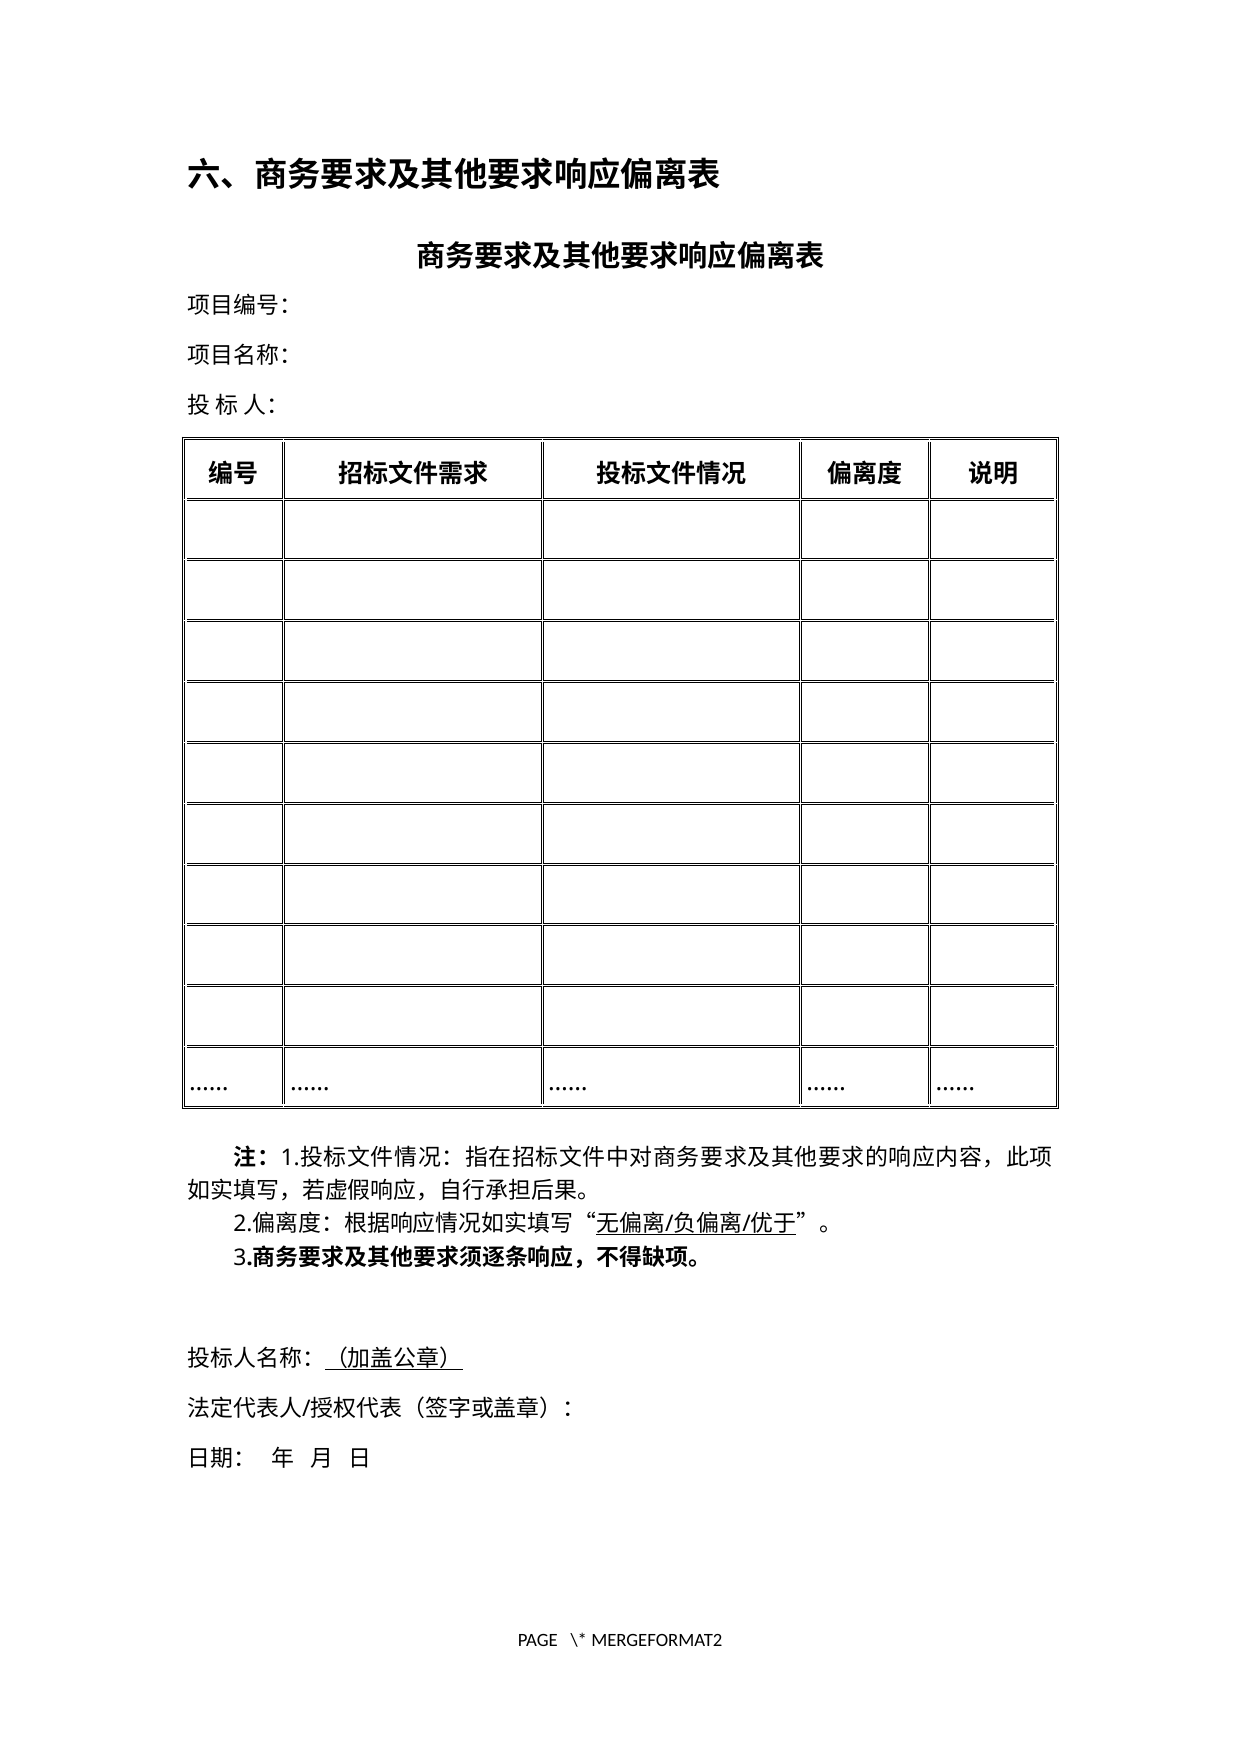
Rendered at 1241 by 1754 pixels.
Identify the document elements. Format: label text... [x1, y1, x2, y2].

table_cell [929, 558, 1057, 619]
table_cell [183, 984, 284, 1045]
table_cell [285, 987, 541, 1045]
text 2.偏离度：根据响应情况如实填写“无偏离/负偏离/优于”。 [187, 1205, 1053, 1239]
table_cell [185, 863, 282, 923]
table_cell [185, 498, 282, 558]
text 投 标 人： [187, 387, 1053, 420]
table_cell [929, 680, 1057, 741]
table_cell …… [800, 1048, 929, 1106]
table_cell [183, 680, 284, 741]
table_cell [931, 802, 1056, 862]
table_cell [544, 866, 799, 923]
table_cell [544, 744, 799, 802]
table_cell …… [929, 1045, 1057, 1106]
table_cell …… [542, 1048, 800, 1106]
table_cell [183, 619, 284, 680]
table_cell [802, 501, 928, 558]
text 注：1.投标文件情况：指在招标文件中对商务要求及其他要求的响应内容，此项如实填写，若虚假响应，自行承担后果。 [187, 1139, 1053, 1205]
table_header 编号 [185, 438, 284, 497]
table_cell [285, 744, 541, 802]
table_cell [802, 926, 928, 984]
table_cell [285, 866, 541, 923]
table_cell [544, 501, 799, 558]
table_cell [929, 923, 1057, 984]
table_header 说明 [929, 440, 1056, 497]
table_cell [285, 561, 541, 619]
table_cell …… [183, 1045, 284, 1106]
table_cell [285, 501, 541, 558]
table_cell [929, 619, 1057, 680]
text 3.商务要求及其他要求须逐条响应，不得缺项。 [187, 1239, 1053, 1272]
table_cell [544, 926, 799, 984]
table_cell [802, 866, 928, 923]
table_cell [285, 926, 541, 984]
table_cell [802, 744, 928, 802]
table_cell [185, 802, 282, 862]
table_cell [183, 558, 284, 619]
text 日期： 年 月 日 [187, 1440, 1053, 1473]
table_cell [544, 561, 799, 619]
table_cell [929, 984, 1057, 1045]
table_cell [802, 622, 928, 680]
table_cell [185, 741, 282, 802]
table_cell [931, 863, 1056, 923]
table_header 偏离度 [800, 440, 929, 497]
table_cell [931, 498, 1056, 558]
table_cell [285, 683, 541, 741]
table_cell [285, 805, 541, 862]
table_header 投标文件情况 [542, 440, 800, 497]
table_cell [802, 987, 928, 1045]
table_cell [544, 622, 799, 680]
table_cell …… [284, 1048, 542, 1106]
table_cell [931, 741, 1056, 802]
table_cell [544, 805, 799, 862]
text 项目名称： [187, 337, 1053, 370]
table_cell [544, 683, 799, 741]
table_cell [544, 987, 799, 1045]
text 投标人名称：（加盖公章） [187, 1340, 1053, 1373]
text 法定代表人/授权代表（签字或盖章）： [187, 1390, 1053, 1423]
table_cell [802, 683, 928, 741]
table_cell [802, 805, 928, 862]
table_cell [802, 561, 928, 619]
table_cell [285, 622, 541, 680]
text 商务要求及其他要求响应偏离表 [187, 232, 1053, 275]
table_cell [183, 923, 284, 984]
text 项目编号： [187, 287, 1053, 321]
table_header 招标文件需求 [284, 440, 542, 497]
text 六、商务要求及其他要求响应偏离表 [187, 148, 1053, 196]
